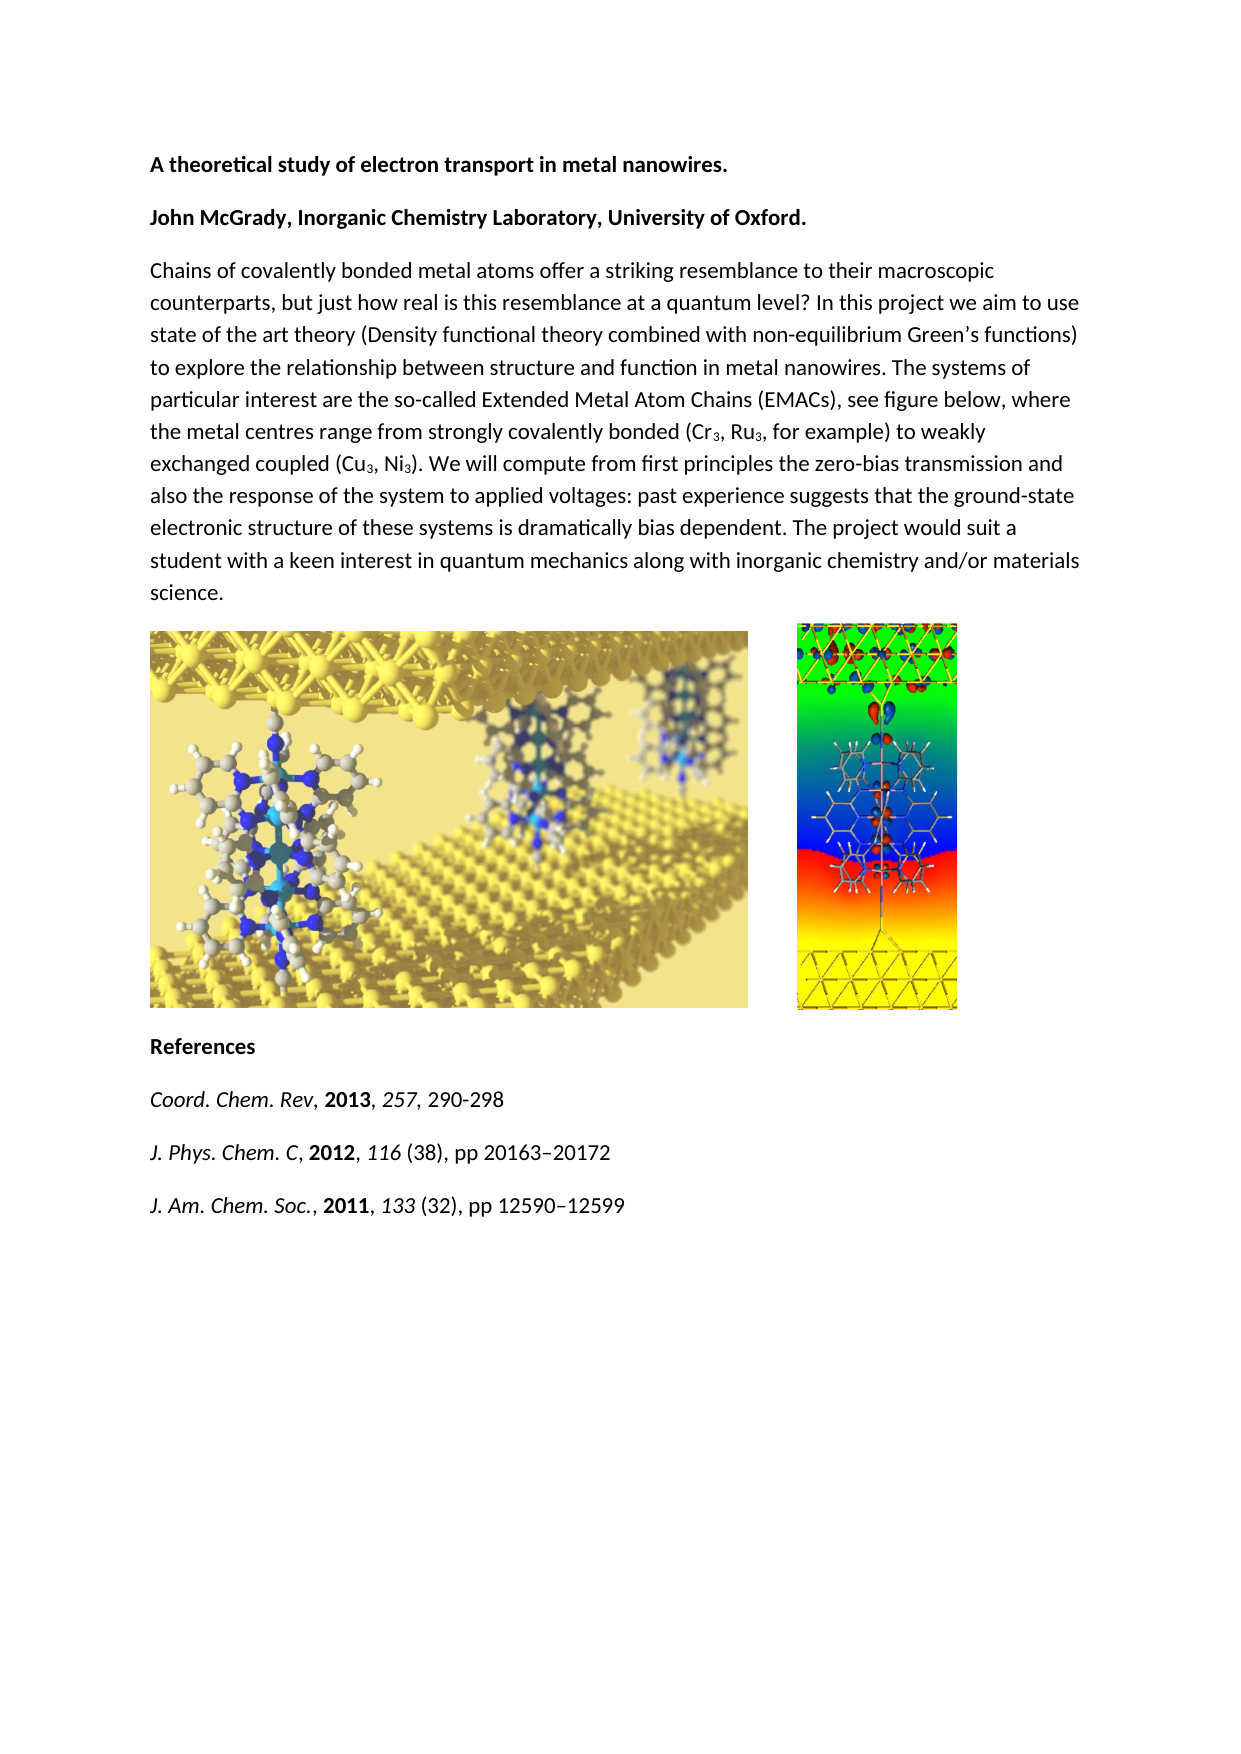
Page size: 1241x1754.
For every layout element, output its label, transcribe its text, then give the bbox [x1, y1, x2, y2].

picture [150, 631, 748, 1008]
text John McGrady, Inorganic Chemistry Laboratory, University of Oxford. [150, 203, 1090, 231]
text Coord. Chem. Rev, 2013, 257, 290-298 [150, 1086, 1090, 1113]
text A theoretical study of electron transport in metal nanowires. [150, 150, 1090, 178]
text J. Phys. Chem. C, 2012, 116 (38), pp 20163–20172 [150, 1138, 1090, 1167]
text Chains of covalently bonded metal atoms offer a striking resemblance to their macroscopic counterparts, but just how real is this resemblance at a quantum level? In this project we aim to use state of the art theory (Density functional theory combined with non-equilibrium Green’s functions) to explore the relationship between structure and function in metal nanowires. The systems of particular interest are the so-called Extended Metal Atom Chains (EMACs), see figure below, where the metal centres range from strongly covalently bonded (Cr3, Ru3, for example) to weakly exchanged coupled (Cu3, Ni3). We will compute from first principles the zero-bias transmission and also the response of the system to applied voltages: past experience suggests that the ground-state electronic structure of these systems is dramatically bias dependent. The project would suit a student with a keen interest in quantum mechanics along with inorganic chemistry and/or materials science. [150, 256, 1090, 606]
picture [797, 624, 958, 1010]
text References [150, 1032, 1090, 1061]
text J. Am. Chem. Soc., 2011, 133 (32), pp 12590–12599 [150, 1192, 1090, 1219]
